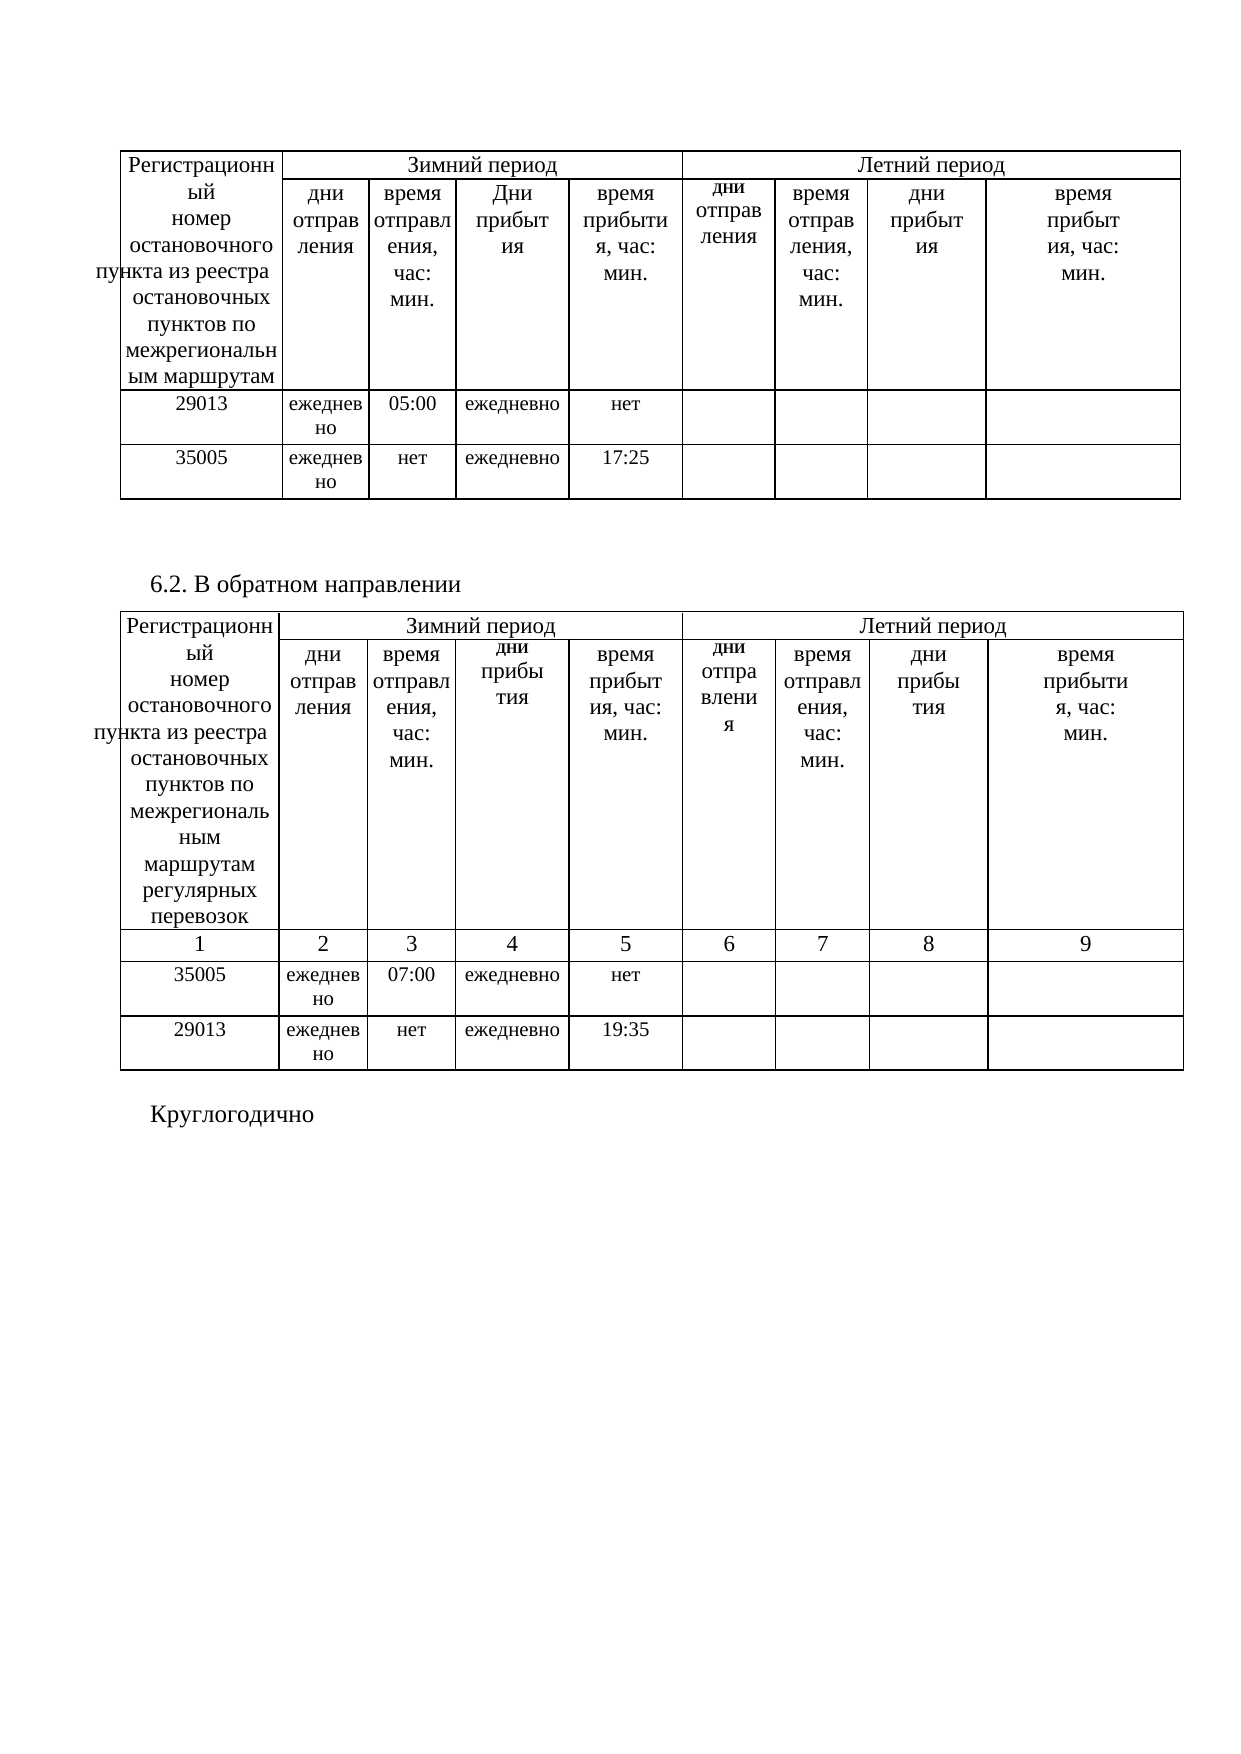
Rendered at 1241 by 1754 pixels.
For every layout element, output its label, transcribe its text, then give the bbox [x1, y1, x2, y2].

table_cell время прибыти я, час: мин. [570, 180, 682, 389]
table_cell дни прибы тия [870, 640, 987, 929]
table_cell 17:25 [570, 445, 682, 498]
table_cell время прибыти я, час: мин. [989, 640, 1183, 929]
table_header Летний период [683, 612, 1183, 639]
table_cell 9 [989, 930, 1183, 961]
table_cell 7 [776, 930, 869, 961]
table_cell ежедневно [457, 445, 568, 498]
table_cell 35005 [121, 962, 278, 1015]
table_header Регистрационный номер остановочного пункта из реестра остановочных пунктов по межрегиональным маршрутам регулярных перевозок [121, 612, 279, 929]
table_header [121, 152, 282, 389]
table_cell [683, 391, 774, 444]
table_cell 4 [456, 930, 568, 961]
table_cell [989, 962, 1183, 1015]
table_cell нет [570, 962, 682, 1015]
table_cell время отправл ения, час: мин. [776, 640, 869, 929]
table_cell [683, 445, 774, 498]
table_header Летний период [683, 152, 1180, 178]
table_cell время прибыт ия, час: мин. [570, 640, 682, 929]
table_cell [776, 391, 867, 444]
table_cell [989, 1017, 1183, 1069]
table_cell ежедневно [456, 962, 568, 1015]
table_cell 5 [570, 930, 682, 961]
table_cell ежедневно [457, 391, 568, 444]
table_cell дни прибыт ия [868, 180, 985, 389]
table_cell 8 [870, 930, 987, 961]
table_cell [683, 962, 775, 1015]
table_cell 05:00 [370, 391, 455, 444]
table_cell время отправл ения, час: мин. [368, 640, 455, 929]
table_header Зимний период [280, 612, 682, 639]
table_cell 6 [683, 930, 775, 961]
table_cell время отправ ления, час: мин. [776, 180, 867, 389]
table_cell дни отправ ления [283, 180, 368, 389]
table_cell [776, 1017, 869, 1069]
table_cell [870, 1017, 987, 1069]
table_cell нет [570, 391, 682, 444]
table_cell Дни прибыт ия [457, 180, 568, 389]
table_cell ДНИ отпра влени я [683, 640, 775, 929]
table_cell дни отправ ления [280, 640, 367, 929]
table_cell ежедневно [280, 1017, 367, 1069]
table_cell 07:00 [368, 962, 455, 1015]
table_cell 29013 [121, 1017, 278, 1069]
table_cell нет [370, 445, 455, 498]
table_cell 2 [280, 930, 367, 961]
table_cell [987, 445, 1180, 498]
table_cell [868, 445, 985, 498]
table_cell 29013 [121, 391, 282, 444]
text 6.2. В обратном направлении [150, 569, 1090, 598]
table_cell [683, 1017, 775, 1069]
table_cell [776, 962, 869, 1015]
table_cell время прибыт ия, час: мин. [987, 180, 1180, 389]
table_cell время отправл ения, час: мин. [370, 180, 455, 389]
table_cell [776, 445, 867, 498]
table_cell ежедневно [283, 445, 368, 498]
text Круглогодично [150, 1099, 1090, 1128]
table_cell 35005 [121, 445, 282, 498]
table_header Зимний период [283, 152, 682, 178]
table_cell ДНИ прибы тия [456, 640, 568, 929]
table_cell 19:35 [570, 1017, 682, 1069]
table_cell нет [368, 1017, 455, 1069]
table_cell ежедневно [456, 1017, 568, 1069]
table_cell 3 [368, 930, 455, 961]
table_cell [870, 962, 987, 1015]
table_cell 1 [121, 930, 278, 961]
table_cell ДНИ отправ ления [683, 180, 774, 389]
table_cell ежедневно [283, 391, 368, 444]
table_cell ежедневно [280, 962, 367, 1015]
table_cell [868, 391, 985, 444]
table_cell [987, 391, 1180, 444]
